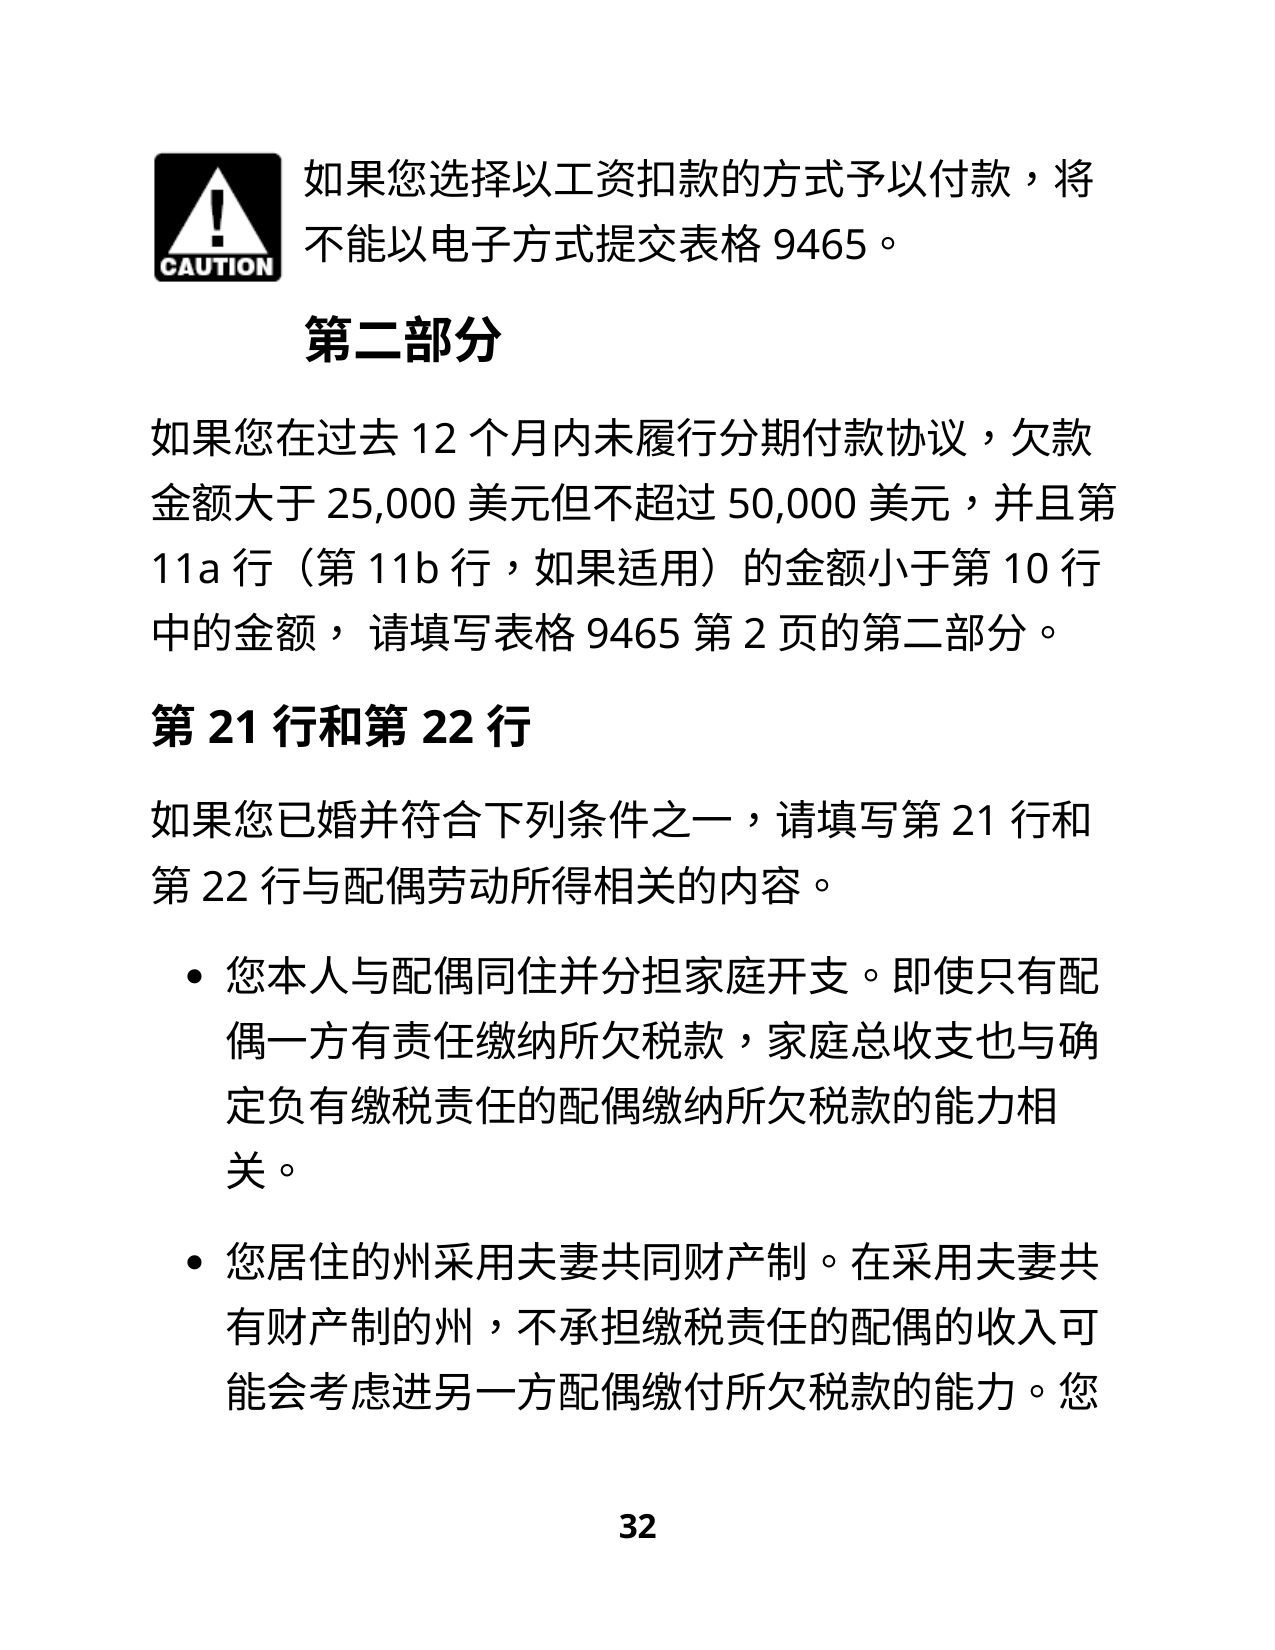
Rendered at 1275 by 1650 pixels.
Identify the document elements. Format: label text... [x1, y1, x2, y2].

text 如果您选择以工资扣款的方式予以付款，将不能以电子方式提交表格 9465。 [285, 150, 1125, 272]
text 您本人与配偶同住并分担家庭开支。即使只有配偶一方有责任缴纳所欠税款，家庭总收支也与确定负有缴税责任的配偶缴纳所欠税款的能力相关。 [187, 947, 1125, 1199]
subtitle 第二部分 [150, 305, 1125, 373]
text 如果您已婚并符合下列条件之一，请填写第 21 行和第 22 行与配偶劳动所得相关的内容。 [150, 791, 1125, 913]
subtitle 第 21 行和第 22 行 [150, 694, 1125, 757]
picture [150, 149, 285, 282]
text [187, 1232, 1125, 1420]
text 如果您在过去 12 个月内未履行分期付款协议，欠款金额大于 25,000 美元但不超过 50,000 美元，并且第 11a 行（第 11b 行，如果适用）的金额小于第 10 行中的金额， 请填写表格 9465 第 2 页的第二部分。 [150, 409, 1125, 661]
